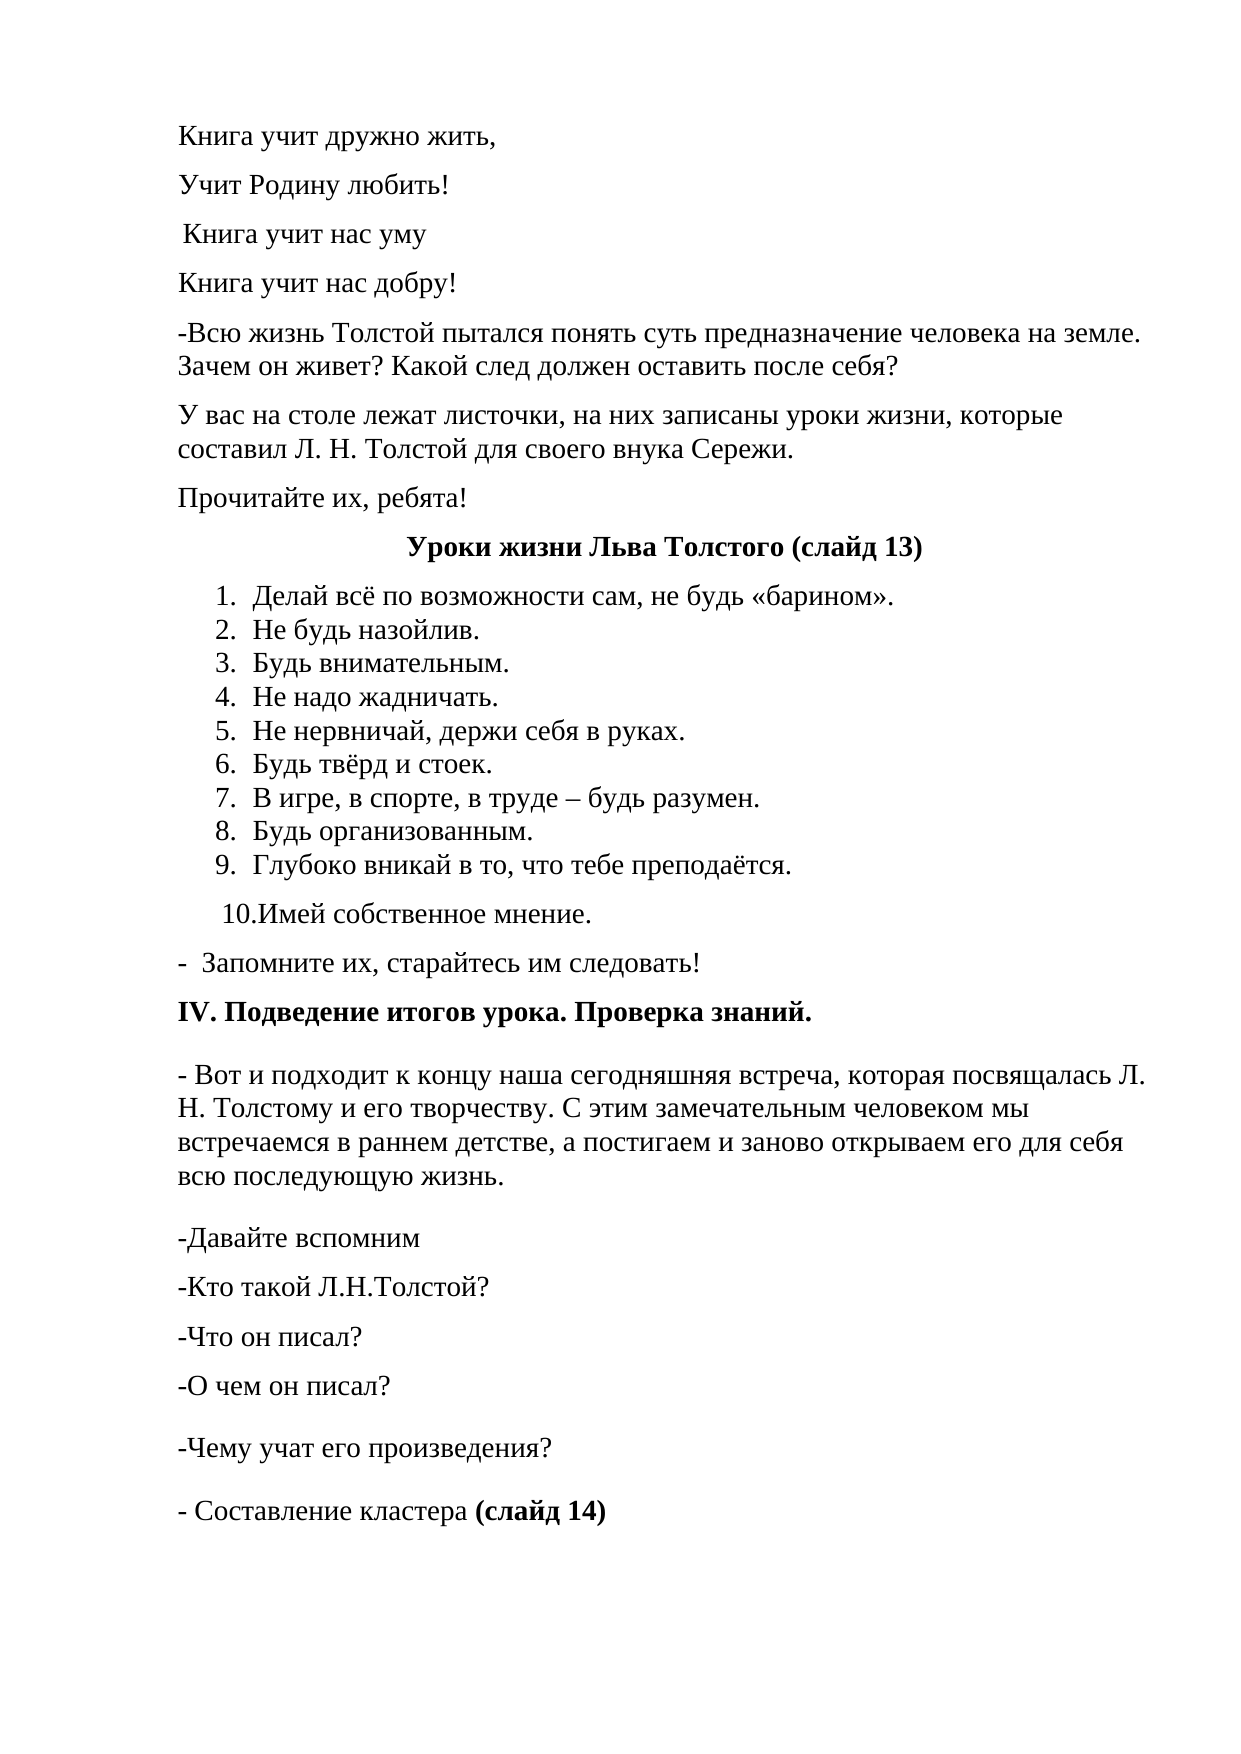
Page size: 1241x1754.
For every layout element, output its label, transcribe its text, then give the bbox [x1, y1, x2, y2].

text Книга учит нас добру! [178, 266, 1152, 299]
text Уроки жизни Льва Толстого (слайд 13) [177, 529, 1152, 563]
text -Что он писал? [177, 1319, 1152, 1352]
text -Чему учат его произведения? [177, 1431, 1152, 1464]
text Книга учит дружно жить, [178, 118, 1152, 152]
text 10.Имей собственное мнение. [177, 896, 1152, 929]
text - Составление кластера (слайд 14) [177, 1493, 1152, 1527]
list Будь твёрд и стоек. [215, 746, 1152, 780]
text -О чем он писал? [177, 1368, 1152, 1401]
list Будь организованным. [215, 813, 1152, 847]
text -Кто такой Л.Н.Толстой? [177, 1269, 1152, 1303]
text - Вот и подходит к концу наша сегодняшняя встреча, которая посвящалась Л. Н. Толстому и его творчеству. С этим замечательным человеком мы встречаемся в раннем детстве, а постигаем и заново открываем его для себя всю последующую жизнь. [177, 1057, 1152, 1191]
list Не надо жадничать. [215, 679, 1152, 713]
text -Всю жизнь Толстой пытался понять суть предназначение человека на земле. Зачем он живет? Какой след должен оставить после себя? [177, 315, 1152, 382]
list Глубоко вникай в то, что тебе преподаётся. [215, 847, 1152, 880]
list Будь внимательным. [215, 646, 1152, 679]
list Не будь назойлив. [215, 612, 1152, 646]
text -Давайте вспомним [177, 1220, 1152, 1254]
list Не нервничай, держи себя в руках. [215, 713, 1152, 746]
list В игре, в спорте, в труде – будь разумен. [215, 780, 1152, 813]
list Делай всё по возможности сам, не будь «барином». [215, 578, 1152, 612]
text Учит Родину любить! [178, 167, 1152, 201]
text IV. Подведение итогов урока. Проверка знаний. [177, 994, 1152, 1028]
text У вас на столе лежат листочки, на них записаны уроки жизни, которые составил Л. Н. Толстой для своего внука Сережи. [177, 397, 1152, 464]
text - Запомните их, старайтесь им следовать! [177, 945, 1152, 979]
text Прочитайте их, ребята! [177, 480, 1152, 514]
text Книга учит нас уму [182, 216, 1152, 250]
